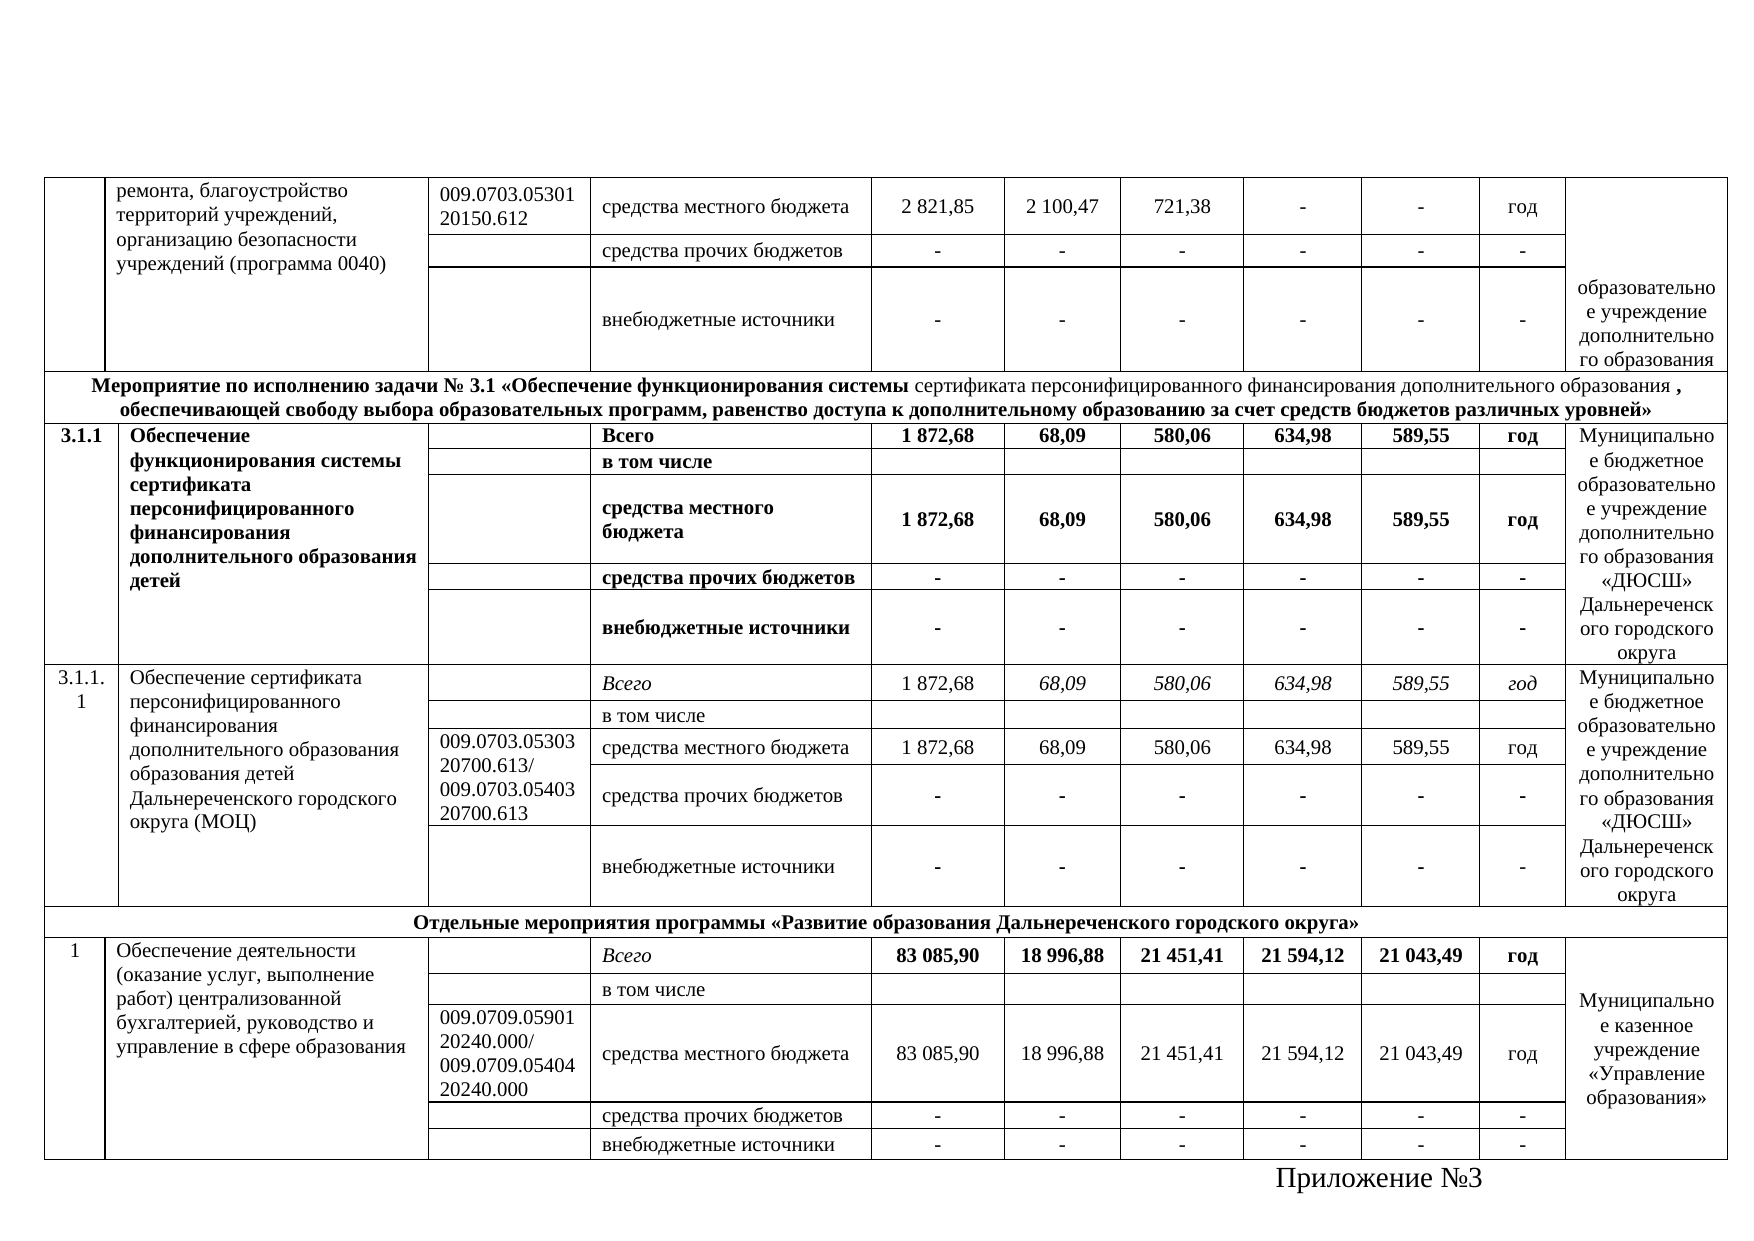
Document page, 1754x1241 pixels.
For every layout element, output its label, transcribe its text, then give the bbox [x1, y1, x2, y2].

table_cell 634,98 [1244, 424, 1361, 447]
table_cell 21 451,41 [1121, 1005, 1243, 1101]
table_cell средства прочих бюджетов [591, 1103, 871, 1128]
table_cell в том числе [591, 974, 871, 1004]
table_cell [429, 424, 590, 447]
table_cell - [1121, 590, 1243, 664]
table_cell - [1244, 178, 1361, 233]
table_cell - [1362, 826, 1479, 906]
table_cell 634,98 [1244, 729, 1361, 764]
table_cell 634,98 [1244, 665, 1361, 700]
table_cell - [872, 1103, 1004, 1128]
table_cell Муниципальное бюджетное образовательное учреждение дополнительного образования «ДЮСШ» Дальнереченского городского округа [1566, 424, 1727, 664]
table_cell - [1121, 1103, 1243, 1128]
table_cell средства прочих бюджетов [591, 564, 871, 589]
table_cell год [1480, 665, 1565, 700]
table_cell 009.0703.0530120150.612 [429, 178, 590, 233]
table_cell средства прочих бюджетов [591, 765, 871, 825]
table_cell - [872, 235, 1004, 266]
table_cell Обеспечение функционирования системы сертификата персонифицированного финансирования дополнительного образования детей [119, 424, 428, 664]
table_cell 634,98 [1244, 475, 1361, 563]
table_cell [1121, 701, 1243, 728]
table_cell - [872, 765, 1004, 825]
table_cell [429, 564, 590, 589]
table_cell [429, 1103, 590, 1128]
table_cell - [1244, 590, 1361, 664]
table_cell Муниципальное казенное учреждение «Управление образования» [1566, 938, 1727, 1159]
table_cell [429, 449, 590, 474]
table_cell [1005, 449, 1120, 474]
table_cell [1121, 449, 1243, 474]
table_cell [1480, 974, 1565, 1004]
table_cell [429, 235, 590, 266]
table_cell 2 100,47 [1005, 178, 1120, 233]
table_cell 580,06 [1121, 424, 1243, 447]
table_cell 1 872,68 [872, 424, 1004, 447]
table_cell [872, 974, 1004, 1004]
table_cell [1121, 974, 1243, 1004]
table_cell [429, 590, 590, 664]
table_cell 83 085,90 [872, 938, 1004, 973]
table_cell 009.0709.0590120240.000/ 009.0709.0540420240.000 [429, 1005, 590, 1101]
table_cell - [1480, 765, 1565, 825]
table_cell - [1121, 826, 1243, 906]
table_cell 589,55 [1362, 665, 1479, 700]
table_cell - [1362, 590, 1479, 664]
table_cell [1244, 449, 1361, 474]
table_cell внебюджетные источники [591, 826, 871, 906]
table_cell [1244, 701, 1361, 728]
table_cell [1005, 974, 1120, 1004]
table_cell 21 594,12 [1244, 938, 1361, 973]
table_cell 1 872,68 [872, 475, 1004, 563]
table_cell 68,09 [1005, 665, 1120, 700]
table_cell - [1362, 1129, 1479, 1159]
table_cell - [1480, 826, 1565, 906]
table_cell - [1244, 1103, 1361, 1128]
table_cell 83 085,90 [872, 1005, 1004, 1101]
table_cell в том числе [591, 449, 871, 474]
table_cell 18 996,88 [1005, 938, 1120, 973]
table_cell год [1480, 475, 1565, 563]
table_cell Мероприятие по исполнению задачи № 3.1 «Обеспечение функционирования системы сертификата персонифицированного финансирования дополнительного образования , обеспечивающей свободу выбора образовательных программ, равенство доступа к дополнительному образованию за счет средств бюджетов различных уровней» [45, 372, 1727, 422]
table_cell год [1480, 178, 1565, 233]
table_cell [429, 701, 590, 728]
table_cell [429, 974, 590, 1004]
table_cell - [1244, 235, 1361, 266]
table_cell [1362, 701, 1479, 728]
table_cell - [872, 564, 1004, 589]
table_cell Всего [591, 665, 871, 700]
table_cell - [1121, 268, 1243, 371]
table_cell год [1480, 938, 1565, 973]
table_cell 68,09 [1005, 424, 1120, 447]
table_cell - [1005, 268, 1120, 371]
table_cell [429, 1129, 590, 1159]
table_cell средства прочих бюджетов [591, 235, 871, 266]
table_cell средства местного бюджета [591, 1005, 871, 1101]
text Приложение №3 [1078, 1160, 1680, 1194]
table_cell - [1244, 826, 1361, 906]
table_cell [429, 938, 590, 973]
table_cell - [1244, 564, 1361, 589]
table_cell 21 043,49 [1362, 938, 1479, 973]
table_cell - [1121, 235, 1243, 266]
table_cell - [1362, 765, 1479, 825]
table_cell - [872, 268, 1004, 371]
table_cell 1 872,68 [872, 665, 1004, 700]
table_cell 721,38 [1121, 178, 1243, 233]
table_cell 1 [45, 938, 104, 1159]
table_cell [1362, 974, 1479, 1004]
table_cell 2 821,85 [872, 178, 1004, 233]
table_cell год [1480, 424, 1565, 447]
table_cell [1362, 449, 1479, 474]
table_cell [1244, 974, 1361, 1004]
table_cell Обеспечение деятельности (оказание услуг, выполнение работ) централизованной бухгалтерией, руководство и управление в сфере образования [106, 938, 428, 1159]
table_cell - [1005, 826, 1120, 906]
table_cell 580,06 [1121, 665, 1243, 700]
table_cell внебюджетные источники [591, 268, 871, 371]
table_cell Муниципальное бюджетное образовательное учреждение дополнительного образования «ДЮСШ» Дальнереченского городского округа [1566, 665, 1727, 906]
table_cell 3.1.1.1 [45, 665, 118, 906]
table_cell - [1362, 178, 1479, 233]
table_cell - [872, 1129, 1004, 1159]
table_cell 68,09 [1005, 475, 1120, 563]
table_cell Отдельные мероприятия программы «Развитие образования Дальнереченского городского округа» [45, 907, 1727, 937]
table_cell 580,06 [1121, 475, 1243, 563]
table_cell Всего [591, 424, 871, 447]
table_cell - [1480, 1129, 1565, 1159]
table_cell 009.0703.0530320700.613/ 009.0703.0540320700.613 [429, 729, 590, 825]
table_cell [429, 826, 590, 906]
table_cell - [1005, 590, 1120, 664]
table_cell внебюджетные источники [591, 590, 871, 664]
table_cell [429, 665, 590, 700]
table_cell - [1480, 268, 1565, 371]
table_cell - [1480, 590, 1565, 664]
table_cell 589,55 [1362, 729, 1479, 764]
table_cell - [1480, 235, 1565, 266]
table_cell в том числе [591, 701, 871, 728]
table_cell - [872, 590, 1004, 664]
table_cell - [1362, 235, 1479, 266]
table_cell [1480, 701, 1565, 728]
table_cell - [1244, 268, 1361, 371]
table_cell [429, 268, 590, 371]
table_cell 589,55 [1362, 475, 1479, 563]
table_cell - [1121, 564, 1243, 589]
table_cell средства местного бюджета [591, 475, 871, 563]
table_cell средства местного бюджета [591, 178, 871, 233]
table_cell 68,09 [1005, 729, 1120, 764]
table_cell - [1362, 564, 1479, 589]
table_cell внебюджетные источники [591, 1129, 871, 1159]
table_cell - [1005, 564, 1120, 589]
table_cell Всего [591, 938, 871, 973]
table_cell 21 451,41 [1121, 938, 1243, 973]
table_cell [872, 701, 1004, 728]
table_cell - [872, 826, 1004, 906]
table_cell год [1480, 1005, 1565, 1101]
table_cell средства местного бюджета [591, 729, 871, 764]
table_cell 21 594,12 [1244, 1005, 1361, 1101]
table_cell - [1005, 235, 1120, 266]
table_cell 3.1.1 [45, 424, 118, 664]
table_cell - [1005, 765, 1120, 825]
table_cell 18 996,88 [1005, 1005, 1120, 1101]
table_cell 1 872,68 [872, 729, 1004, 764]
table_cell - [1005, 1129, 1120, 1159]
table_cell Обеспечение сертификата персонифицированного финансирования дополнительного образования образования детей Дальнереченского городского округа (МОЦ) [119, 665, 428, 906]
table_cell - [1480, 564, 1565, 589]
table_cell [872, 449, 1004, 474]
table_cell - [1121, 765, 1243, 825]
table_cell год [1480, 729, 1565, 764]
table_cell [1480, 449, 1565, 474]
table_cell - [1244, 765, 1361, 825]
table_cell - [1244, 1129, 1361, 1159]
table_cell - [1480, 1103, 1565, 1128]
table_cell - [1362, 268, 1479, 371]
table_cell - [1005, 1103, 1120, 1128]
table_cell [429, 475, 590, 563]
table_cell [1005, 701, 1120, 728]
table_cell - [1121, 1129, 1243, 1159]
table_cell 21 043,49 [1362, 1005, 1479, 1101]
table_cell 580,06 [1121, 729, 1243, 764]
table_cell - [1362, 1103, 1479, 1128]
table_cell 589,55 [1362, 424, 1479, 447]
